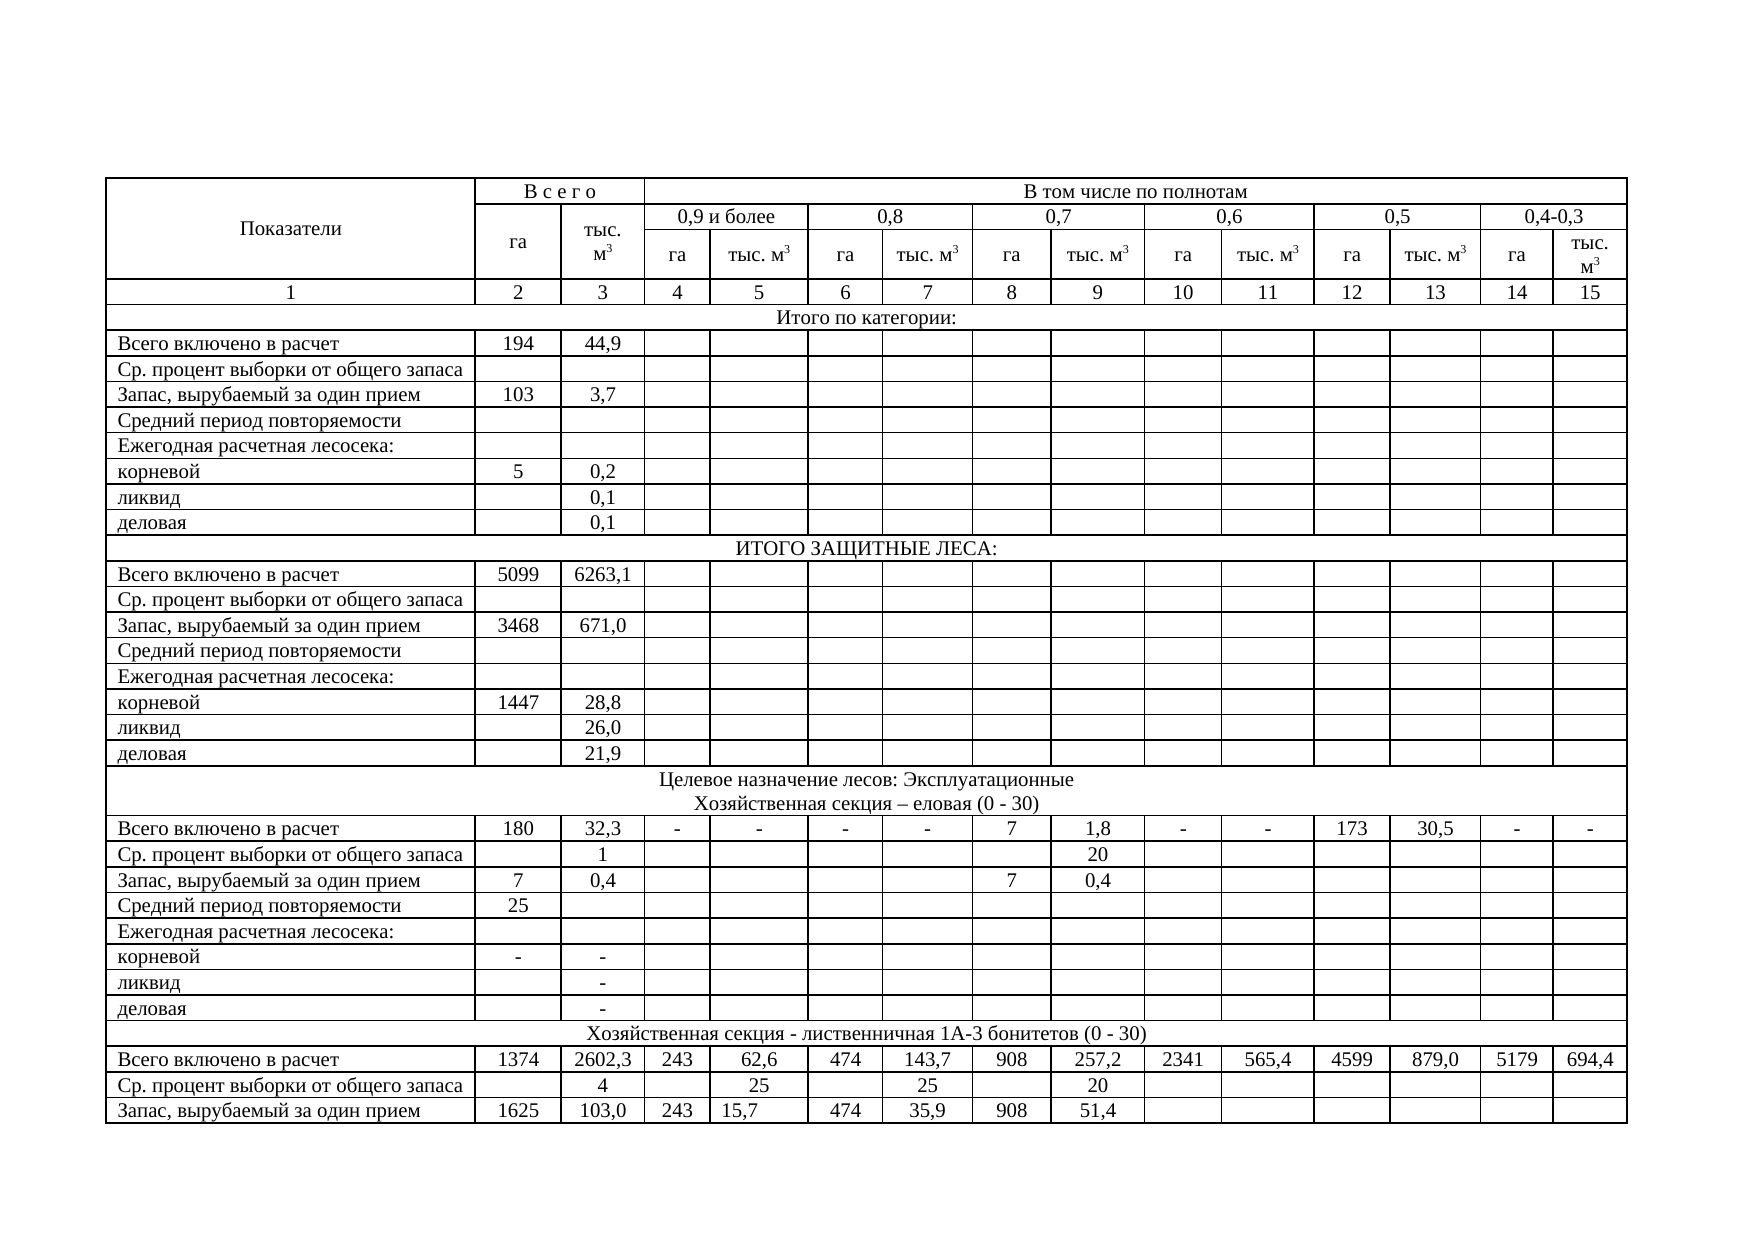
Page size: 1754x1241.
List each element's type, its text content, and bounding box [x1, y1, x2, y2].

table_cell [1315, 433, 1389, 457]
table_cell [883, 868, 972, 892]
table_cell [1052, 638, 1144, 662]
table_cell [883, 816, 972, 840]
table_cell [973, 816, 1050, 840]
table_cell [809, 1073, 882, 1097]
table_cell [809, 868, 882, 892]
table_cell 0,8 [809, 205, 972, 228]
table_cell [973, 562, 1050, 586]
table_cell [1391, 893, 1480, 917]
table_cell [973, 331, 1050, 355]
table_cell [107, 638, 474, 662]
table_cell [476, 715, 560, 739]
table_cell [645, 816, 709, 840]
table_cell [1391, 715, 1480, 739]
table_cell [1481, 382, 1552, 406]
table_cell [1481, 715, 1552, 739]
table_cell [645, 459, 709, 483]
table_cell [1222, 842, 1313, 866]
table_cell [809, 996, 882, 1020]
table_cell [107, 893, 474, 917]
table_cell 0,9 и более [645, 205, 807, 228]
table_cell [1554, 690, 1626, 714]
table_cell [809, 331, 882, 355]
table_cell 9 [1052, 280, 1144, 304]
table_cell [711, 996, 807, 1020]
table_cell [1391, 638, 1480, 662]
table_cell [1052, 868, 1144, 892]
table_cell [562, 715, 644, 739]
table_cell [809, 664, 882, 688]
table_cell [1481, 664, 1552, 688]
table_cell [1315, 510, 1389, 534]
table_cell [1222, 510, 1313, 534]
table_cell га [645, 230, 709, 278]
table_cell га [1481, 230, 1552, 278]
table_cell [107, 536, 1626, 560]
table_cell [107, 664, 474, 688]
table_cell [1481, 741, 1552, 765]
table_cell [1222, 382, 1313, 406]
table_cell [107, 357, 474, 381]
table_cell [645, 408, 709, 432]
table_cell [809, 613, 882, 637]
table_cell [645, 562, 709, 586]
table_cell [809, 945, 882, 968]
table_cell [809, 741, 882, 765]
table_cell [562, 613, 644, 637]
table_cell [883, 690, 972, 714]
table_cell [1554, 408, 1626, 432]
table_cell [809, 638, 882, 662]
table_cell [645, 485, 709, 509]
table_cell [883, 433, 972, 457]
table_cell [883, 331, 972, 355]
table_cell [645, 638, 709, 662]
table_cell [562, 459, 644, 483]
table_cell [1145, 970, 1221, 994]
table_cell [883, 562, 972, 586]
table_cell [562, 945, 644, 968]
table_cell 5 [711, 280, 807, 304]
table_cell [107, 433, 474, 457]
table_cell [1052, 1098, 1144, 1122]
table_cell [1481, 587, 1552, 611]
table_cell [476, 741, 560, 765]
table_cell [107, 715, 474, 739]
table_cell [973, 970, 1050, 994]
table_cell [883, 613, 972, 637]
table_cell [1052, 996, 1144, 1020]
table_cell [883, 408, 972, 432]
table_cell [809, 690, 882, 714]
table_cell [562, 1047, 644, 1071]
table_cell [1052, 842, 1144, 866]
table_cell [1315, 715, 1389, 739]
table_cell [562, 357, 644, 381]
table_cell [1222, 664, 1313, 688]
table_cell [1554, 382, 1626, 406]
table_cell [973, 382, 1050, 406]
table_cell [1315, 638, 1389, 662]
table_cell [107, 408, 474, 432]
table_cell 0,7 [973, 205, 1144, 228]
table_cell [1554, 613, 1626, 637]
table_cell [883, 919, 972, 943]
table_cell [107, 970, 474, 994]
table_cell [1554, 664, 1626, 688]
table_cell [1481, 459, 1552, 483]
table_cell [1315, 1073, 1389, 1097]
table_cell тыс. м3 [883, 230, 972, 278]
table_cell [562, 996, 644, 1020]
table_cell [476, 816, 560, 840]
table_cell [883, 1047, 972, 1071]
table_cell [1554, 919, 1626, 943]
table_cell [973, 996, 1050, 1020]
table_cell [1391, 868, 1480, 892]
table_cell га [809, 230, 882, 278]
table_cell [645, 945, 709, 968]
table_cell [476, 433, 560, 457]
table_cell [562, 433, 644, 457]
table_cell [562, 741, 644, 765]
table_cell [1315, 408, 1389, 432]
table_cell га [476, 205, 560, 278]
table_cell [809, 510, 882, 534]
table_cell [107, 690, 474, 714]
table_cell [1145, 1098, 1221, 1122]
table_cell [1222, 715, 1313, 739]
table_cell тыс. м3 [562, 205, 644, 278]
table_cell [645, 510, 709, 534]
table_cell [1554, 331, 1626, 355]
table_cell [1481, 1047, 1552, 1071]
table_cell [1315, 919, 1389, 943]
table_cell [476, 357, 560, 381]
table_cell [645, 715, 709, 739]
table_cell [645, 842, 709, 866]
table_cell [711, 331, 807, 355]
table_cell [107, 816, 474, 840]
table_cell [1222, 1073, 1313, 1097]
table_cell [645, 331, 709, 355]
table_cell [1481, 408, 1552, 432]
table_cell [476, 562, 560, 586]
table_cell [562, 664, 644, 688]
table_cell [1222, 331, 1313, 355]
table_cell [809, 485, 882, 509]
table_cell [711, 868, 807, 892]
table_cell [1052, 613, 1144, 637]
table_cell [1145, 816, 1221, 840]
table_cell га [1145, 230, 1221, 278]
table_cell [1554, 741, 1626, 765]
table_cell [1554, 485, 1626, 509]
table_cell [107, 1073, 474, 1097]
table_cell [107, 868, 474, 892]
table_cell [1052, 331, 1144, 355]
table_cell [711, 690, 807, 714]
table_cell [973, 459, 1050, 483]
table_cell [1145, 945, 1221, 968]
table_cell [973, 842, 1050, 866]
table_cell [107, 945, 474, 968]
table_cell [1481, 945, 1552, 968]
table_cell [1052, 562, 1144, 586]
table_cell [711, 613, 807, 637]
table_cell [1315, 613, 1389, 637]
table_cell тыс. м3 [1222, 230, 1313, 278]
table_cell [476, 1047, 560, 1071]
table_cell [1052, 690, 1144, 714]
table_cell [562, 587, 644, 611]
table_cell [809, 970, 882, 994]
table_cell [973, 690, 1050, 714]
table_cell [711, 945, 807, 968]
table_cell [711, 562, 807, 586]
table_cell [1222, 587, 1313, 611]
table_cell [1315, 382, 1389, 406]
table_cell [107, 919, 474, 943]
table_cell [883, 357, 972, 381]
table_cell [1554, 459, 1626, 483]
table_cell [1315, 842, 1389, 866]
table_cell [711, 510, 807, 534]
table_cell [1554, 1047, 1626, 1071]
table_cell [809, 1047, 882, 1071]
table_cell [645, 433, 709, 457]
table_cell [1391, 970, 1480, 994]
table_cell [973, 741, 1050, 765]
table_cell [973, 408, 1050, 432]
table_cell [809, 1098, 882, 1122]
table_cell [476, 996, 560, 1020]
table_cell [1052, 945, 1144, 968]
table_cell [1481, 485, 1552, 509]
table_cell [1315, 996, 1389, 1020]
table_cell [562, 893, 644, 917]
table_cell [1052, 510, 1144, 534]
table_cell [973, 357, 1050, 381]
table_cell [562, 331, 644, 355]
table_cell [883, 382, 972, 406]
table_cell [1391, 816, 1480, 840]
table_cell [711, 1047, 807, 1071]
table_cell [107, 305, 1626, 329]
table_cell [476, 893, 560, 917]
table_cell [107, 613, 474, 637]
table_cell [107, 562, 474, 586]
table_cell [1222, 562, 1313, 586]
table_cell тыс. м3 [1554, 230, 1626, 278]
table_cell га [973, 230, 1050, 278]
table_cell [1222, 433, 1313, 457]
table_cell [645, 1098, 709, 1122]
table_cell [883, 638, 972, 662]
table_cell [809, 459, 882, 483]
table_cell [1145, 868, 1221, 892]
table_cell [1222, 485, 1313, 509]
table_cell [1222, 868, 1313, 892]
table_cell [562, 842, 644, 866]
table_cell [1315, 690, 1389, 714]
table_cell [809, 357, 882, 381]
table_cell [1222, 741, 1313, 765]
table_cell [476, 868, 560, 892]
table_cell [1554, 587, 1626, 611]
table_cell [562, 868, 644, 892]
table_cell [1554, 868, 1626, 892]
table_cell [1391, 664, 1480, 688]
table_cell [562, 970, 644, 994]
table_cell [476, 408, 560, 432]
table_cell тыс. м3 [1052, 230, 1144, 278]
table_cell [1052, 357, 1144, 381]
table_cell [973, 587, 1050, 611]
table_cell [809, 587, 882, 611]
table_cell 3 [562, 280, 644, 304]
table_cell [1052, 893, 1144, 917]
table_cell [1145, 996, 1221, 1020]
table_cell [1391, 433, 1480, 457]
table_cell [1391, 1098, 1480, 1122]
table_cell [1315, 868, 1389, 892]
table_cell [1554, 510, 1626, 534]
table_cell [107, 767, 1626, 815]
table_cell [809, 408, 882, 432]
table_cell тыс. м3 [1391, 230, 1480, 278]
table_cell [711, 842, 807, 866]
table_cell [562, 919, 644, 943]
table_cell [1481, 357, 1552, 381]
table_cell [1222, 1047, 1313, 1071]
table_cell 7 [883, 280, 972, 304]
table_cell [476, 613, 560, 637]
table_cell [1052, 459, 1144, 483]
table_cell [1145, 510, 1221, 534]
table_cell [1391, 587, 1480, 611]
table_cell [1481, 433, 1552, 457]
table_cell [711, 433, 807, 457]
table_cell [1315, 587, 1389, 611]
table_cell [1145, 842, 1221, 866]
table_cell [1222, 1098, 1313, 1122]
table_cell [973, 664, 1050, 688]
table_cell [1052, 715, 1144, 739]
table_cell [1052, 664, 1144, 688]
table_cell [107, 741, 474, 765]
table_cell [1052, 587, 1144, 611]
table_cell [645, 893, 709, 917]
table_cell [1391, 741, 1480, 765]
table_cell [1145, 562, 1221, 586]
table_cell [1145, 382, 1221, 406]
table_cell 10 [1145, 280, 1221, 304]
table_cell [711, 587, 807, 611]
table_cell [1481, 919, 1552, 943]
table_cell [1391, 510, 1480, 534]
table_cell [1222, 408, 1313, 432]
table_cell 15 [1554, 280, 1626, 304]
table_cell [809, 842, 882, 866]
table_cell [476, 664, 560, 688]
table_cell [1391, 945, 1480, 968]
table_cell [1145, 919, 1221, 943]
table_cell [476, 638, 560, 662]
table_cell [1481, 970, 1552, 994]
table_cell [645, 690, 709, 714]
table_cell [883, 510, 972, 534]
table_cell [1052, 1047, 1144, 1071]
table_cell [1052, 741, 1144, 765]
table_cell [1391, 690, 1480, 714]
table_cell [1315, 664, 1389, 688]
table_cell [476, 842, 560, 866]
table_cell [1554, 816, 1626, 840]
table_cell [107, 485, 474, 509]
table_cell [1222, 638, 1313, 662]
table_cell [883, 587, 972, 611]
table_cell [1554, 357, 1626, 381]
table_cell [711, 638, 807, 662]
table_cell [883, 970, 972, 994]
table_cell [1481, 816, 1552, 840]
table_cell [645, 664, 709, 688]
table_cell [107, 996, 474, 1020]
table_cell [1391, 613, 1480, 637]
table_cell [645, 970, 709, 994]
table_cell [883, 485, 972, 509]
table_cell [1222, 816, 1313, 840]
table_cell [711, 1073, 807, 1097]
table_cell га [1315, 230, 1389, 278]
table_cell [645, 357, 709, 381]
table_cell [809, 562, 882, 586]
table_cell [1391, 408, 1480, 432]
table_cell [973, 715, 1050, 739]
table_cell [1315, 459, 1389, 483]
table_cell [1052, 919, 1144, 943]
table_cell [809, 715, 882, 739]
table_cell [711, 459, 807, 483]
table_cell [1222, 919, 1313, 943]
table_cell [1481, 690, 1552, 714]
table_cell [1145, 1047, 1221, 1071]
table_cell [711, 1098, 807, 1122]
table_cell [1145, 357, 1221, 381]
table_header В с е г о [476, 179, 644, 203]
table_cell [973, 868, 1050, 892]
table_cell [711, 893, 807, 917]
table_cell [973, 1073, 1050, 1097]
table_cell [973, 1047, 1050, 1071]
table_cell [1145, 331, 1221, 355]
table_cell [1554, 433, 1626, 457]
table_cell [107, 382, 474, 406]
table_cell 0,6 [1145, 205, 1313, 228]
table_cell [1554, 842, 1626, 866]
table_cell 1 [107, 280, 474, 304]
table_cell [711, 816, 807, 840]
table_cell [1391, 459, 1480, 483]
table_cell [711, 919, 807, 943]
table_cell 8 [973, 280, 1050, 304]
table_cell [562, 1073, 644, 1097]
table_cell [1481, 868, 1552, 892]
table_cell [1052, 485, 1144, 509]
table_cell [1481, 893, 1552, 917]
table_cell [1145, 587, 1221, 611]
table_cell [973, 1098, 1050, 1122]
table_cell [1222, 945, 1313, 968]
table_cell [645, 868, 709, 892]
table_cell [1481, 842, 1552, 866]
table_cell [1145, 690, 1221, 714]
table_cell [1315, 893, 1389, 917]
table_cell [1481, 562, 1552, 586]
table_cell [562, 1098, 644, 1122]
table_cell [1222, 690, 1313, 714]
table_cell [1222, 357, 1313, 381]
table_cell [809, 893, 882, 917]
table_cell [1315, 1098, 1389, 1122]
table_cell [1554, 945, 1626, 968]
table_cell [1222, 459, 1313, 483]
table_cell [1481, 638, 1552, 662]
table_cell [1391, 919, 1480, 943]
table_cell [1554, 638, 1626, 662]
table_cell 13 [1391, 280, 1480, 304]
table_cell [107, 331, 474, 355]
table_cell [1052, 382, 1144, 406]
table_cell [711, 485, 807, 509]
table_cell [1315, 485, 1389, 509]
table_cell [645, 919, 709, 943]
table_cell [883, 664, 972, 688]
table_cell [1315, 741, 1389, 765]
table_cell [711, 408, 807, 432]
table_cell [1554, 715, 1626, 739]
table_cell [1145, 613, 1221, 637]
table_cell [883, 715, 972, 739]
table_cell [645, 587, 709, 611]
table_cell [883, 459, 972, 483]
table_cell 4 [645, 280, 709, 304]
table_cell 0,5 [1315, 205, 1480, 228]
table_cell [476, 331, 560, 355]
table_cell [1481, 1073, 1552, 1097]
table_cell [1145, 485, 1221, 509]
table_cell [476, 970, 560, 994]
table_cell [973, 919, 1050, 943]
table_cell 14 [1481, 280, 1552, 304]
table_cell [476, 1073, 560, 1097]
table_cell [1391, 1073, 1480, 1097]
table_cell 6 [809, 280, 882, 304]
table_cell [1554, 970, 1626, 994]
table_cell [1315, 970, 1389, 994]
table_header В том числе по полнотам [645, 179, 1626, 203]
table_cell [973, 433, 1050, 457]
table_cell 0,4-0,3 [1481, 205, 1626, 228]
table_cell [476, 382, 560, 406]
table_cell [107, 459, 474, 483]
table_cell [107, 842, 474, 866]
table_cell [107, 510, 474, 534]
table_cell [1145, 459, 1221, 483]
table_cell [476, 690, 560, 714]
table_cell 12 [1315, 280, 1389, 304]
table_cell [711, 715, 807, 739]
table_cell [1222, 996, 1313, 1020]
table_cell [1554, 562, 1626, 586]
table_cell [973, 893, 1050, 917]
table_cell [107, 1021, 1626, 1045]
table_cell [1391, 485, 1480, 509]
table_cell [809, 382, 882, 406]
table_cell 11 [1222, 280, 1313, 304]
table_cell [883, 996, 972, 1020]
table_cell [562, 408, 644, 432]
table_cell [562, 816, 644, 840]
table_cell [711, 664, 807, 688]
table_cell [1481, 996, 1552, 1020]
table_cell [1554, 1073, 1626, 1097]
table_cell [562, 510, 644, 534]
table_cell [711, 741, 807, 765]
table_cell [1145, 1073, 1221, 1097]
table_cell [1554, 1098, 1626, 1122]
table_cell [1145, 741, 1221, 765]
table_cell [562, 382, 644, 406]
table_cell тыс. м3 [711, 230, 807, 278]
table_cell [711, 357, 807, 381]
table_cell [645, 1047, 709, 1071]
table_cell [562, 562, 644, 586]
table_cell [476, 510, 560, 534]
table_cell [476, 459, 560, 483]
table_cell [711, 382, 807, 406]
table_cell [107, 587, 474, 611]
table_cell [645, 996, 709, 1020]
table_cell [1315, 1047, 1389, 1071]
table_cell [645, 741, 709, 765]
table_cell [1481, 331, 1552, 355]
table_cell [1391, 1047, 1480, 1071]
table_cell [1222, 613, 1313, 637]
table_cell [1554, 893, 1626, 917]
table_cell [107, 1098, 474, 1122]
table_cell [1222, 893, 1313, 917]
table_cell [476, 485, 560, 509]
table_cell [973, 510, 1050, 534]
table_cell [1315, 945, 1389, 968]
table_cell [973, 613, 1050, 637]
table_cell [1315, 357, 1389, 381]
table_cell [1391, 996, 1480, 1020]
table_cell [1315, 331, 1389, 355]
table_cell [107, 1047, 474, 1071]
table_cell 2 [476, 280, 560, 304]
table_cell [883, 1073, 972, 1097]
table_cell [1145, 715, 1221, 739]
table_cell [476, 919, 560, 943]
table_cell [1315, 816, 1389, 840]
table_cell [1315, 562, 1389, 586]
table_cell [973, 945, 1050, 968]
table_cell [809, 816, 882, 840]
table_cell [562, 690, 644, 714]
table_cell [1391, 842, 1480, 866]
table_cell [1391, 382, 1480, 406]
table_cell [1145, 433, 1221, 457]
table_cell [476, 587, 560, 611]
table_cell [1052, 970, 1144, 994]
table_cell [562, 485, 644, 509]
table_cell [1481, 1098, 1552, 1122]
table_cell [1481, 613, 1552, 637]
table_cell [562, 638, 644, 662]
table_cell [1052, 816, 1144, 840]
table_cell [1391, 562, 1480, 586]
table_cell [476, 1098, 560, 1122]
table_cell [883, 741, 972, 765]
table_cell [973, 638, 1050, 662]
table_header Показатели [107, 179, 474, 278]
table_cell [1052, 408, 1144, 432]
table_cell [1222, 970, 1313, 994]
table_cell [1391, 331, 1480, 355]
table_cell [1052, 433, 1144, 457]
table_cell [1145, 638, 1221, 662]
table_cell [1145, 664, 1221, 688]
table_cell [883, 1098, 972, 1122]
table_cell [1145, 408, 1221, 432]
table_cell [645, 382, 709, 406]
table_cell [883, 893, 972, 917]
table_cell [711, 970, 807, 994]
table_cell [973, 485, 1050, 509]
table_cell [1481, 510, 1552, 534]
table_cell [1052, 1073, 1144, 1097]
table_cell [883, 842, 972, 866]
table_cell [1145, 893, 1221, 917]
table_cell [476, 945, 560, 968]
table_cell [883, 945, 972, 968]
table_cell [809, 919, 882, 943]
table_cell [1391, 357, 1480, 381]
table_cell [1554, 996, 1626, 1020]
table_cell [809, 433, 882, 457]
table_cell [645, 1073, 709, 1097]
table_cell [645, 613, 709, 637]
